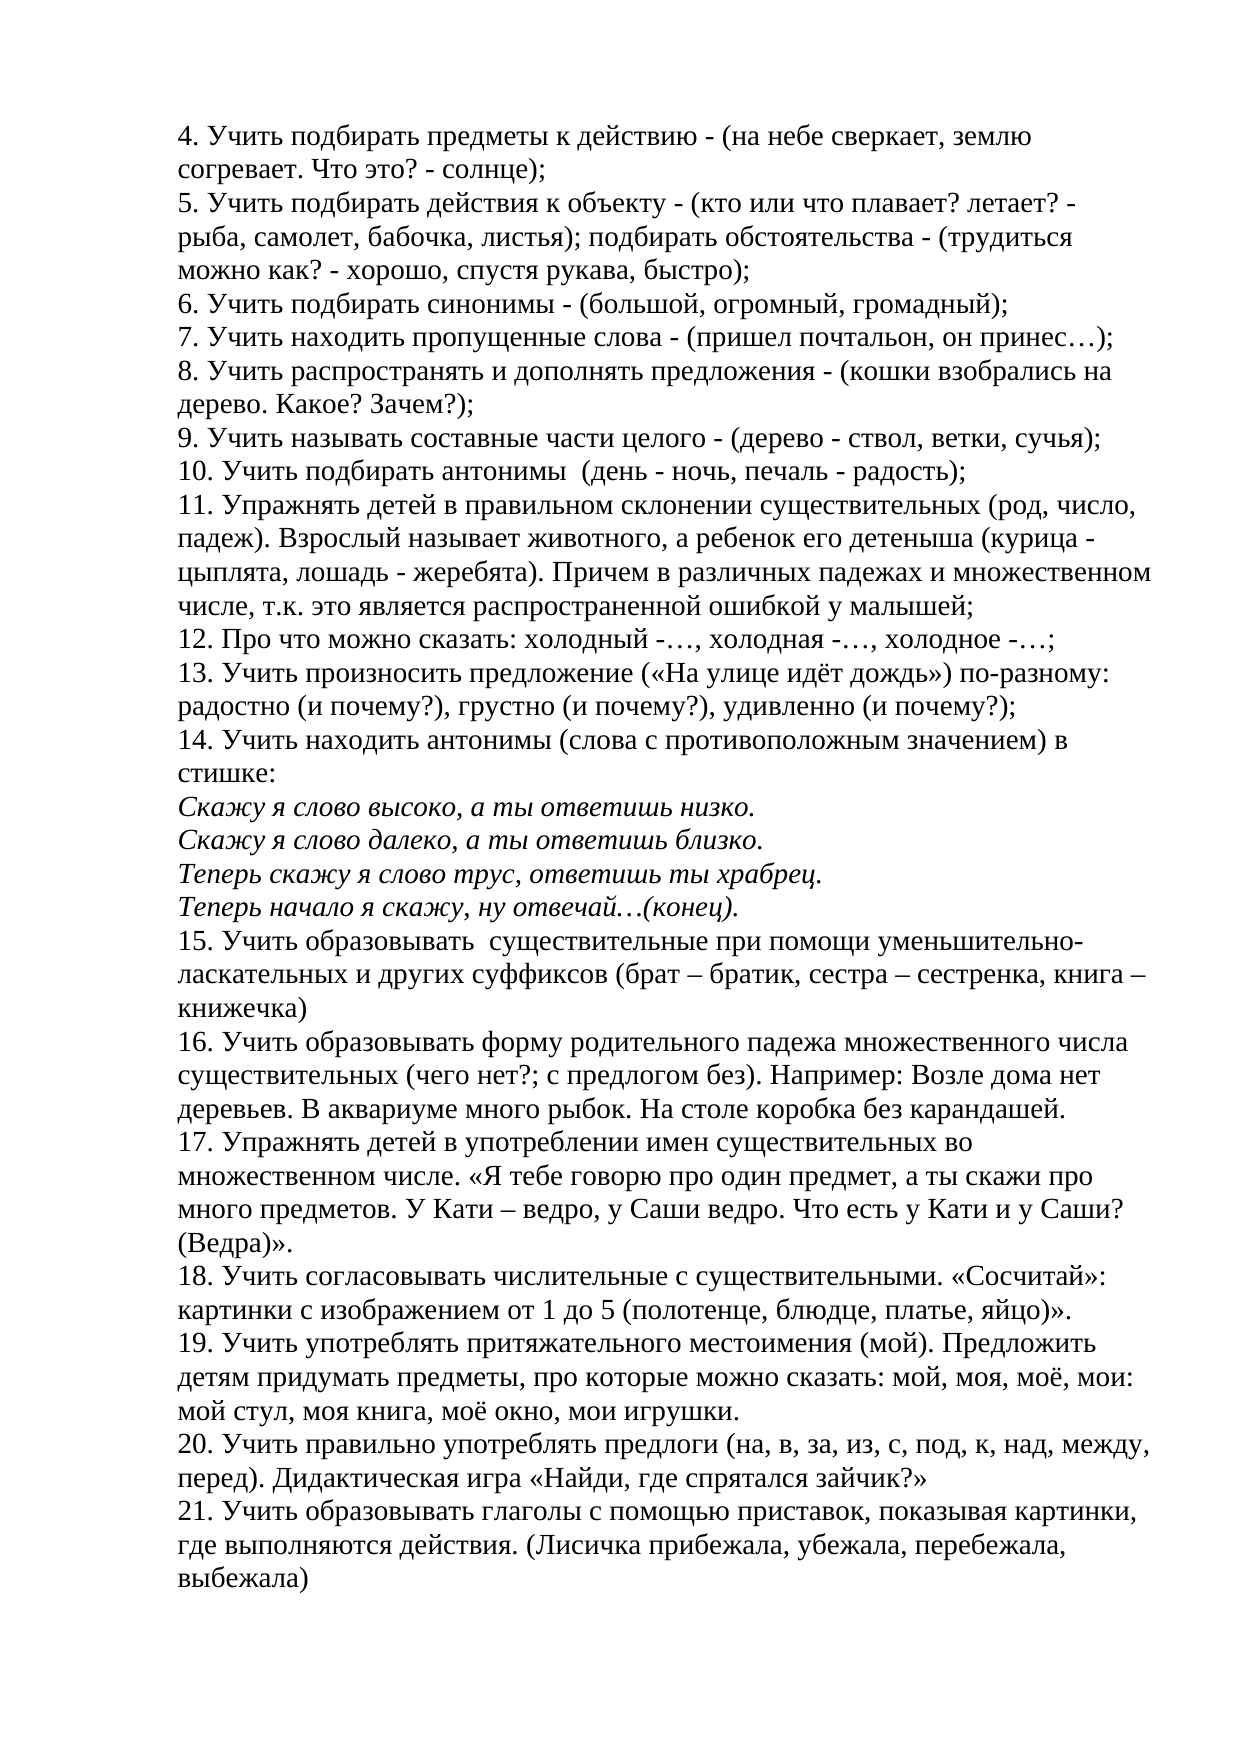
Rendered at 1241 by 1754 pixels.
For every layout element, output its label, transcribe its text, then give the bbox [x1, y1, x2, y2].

text Скажу я слово далеко, а ты ответишь близко. [177, 822, 1152, 856]
text 19. Учить употреблять притяжательного местоимения (мой). Предложить детям придумать предметы, про которые можно сказать: мой, моя, моё, мои: мой стул, моя книга, моё окно, мои игрушки. [177, 1326, 1152, 1426]
text 7. Учить находить пропущенные слова - (пришел почтальон, он принес…); [177, 319, 1152, 353]
text 12. Про что можно сказать: холодный -…, холодная -…, холодное -…; [177, 621, 1152, 655]
text 5. Учить подбирать действия к объекту - (кто или что плавает? летает? - рыба, самолет, бабочка, листья); подбирать обстоятельства - (трудиться можно как? - хорошо, спустя рукава, быстро); [177, 185, 1152, 286]
text Теперь скажу я слово трус, ответишь ты храбрец. [177, 856, 1152, 889]
text Скажу я слово высоко, а ты ответишь низко. [177, 789, 1152, 822]
text 20. Учить правильно употреблять предлоги (на, в, за, из, с, под, к, над, между, перед). Дидактическая игра «Найди, где спрятался зайчик?» [177, 1426, 1152, 1493]
text 11. Упражнять детей в правильном склонении существительных (род, число, падеж). Взрослый называет животного, а ребенок его детеныша (курица - цыплята, лошадь - жеребята). Причем в различных падежах и множественном числе, т.к. это является распространенной ошибкой у малышей; [177, 487, 1152, 621]
text 17. Упражнять детей в употреблении имен существительных во множественном числе. «Я тебе говорю про один предмет, а ты скажи про много предметов. У Кати – ведро, у Саши ведро. Что есть у Кати и у Саши? (Ведра)». [177, 1124, 1152, 1258]
text Теперь начало я скажу, ну отвечай…(конец). [177, 889, 1152, 923]
text 4. Учить подбирать предметы к действию - (на небе сверкает, землю согревает. Что это? - солнце); [177, 118, 1152, 185]
text 9. Учить называть составные части целого - (дерево - ствол, ветки, сучья); [177, 420, 1152, 453]
text 16. Учить образовывать форму родительного падежа множественного числа существительных (чего нет?; с предлогом без). Например: Возле дома нет деревьев. В аквариуме много рыбок. На столе коробка без карандашей. [177, 1024, 1152, 1124]
text 18. Учить согласовывать числительные с существительными. «Сосчитай»: картинки с изображением от 1 до 5 (полотенце, блюдце, платье, яйцо)». [177, 1258, 1152, 1326]
text 6. Учить подбирать синонимы - (большой, огромный, громадный); [177, 286, 1152, 319]
text 8. Учить распространять и дополнять предложения - (кошки взобрались на дерево. Какое? Зачем?); [177, 353, 1152, 420]
text 13. Учить произносить предложение («На улице идёт дождь») по-разному: радостно (и почему?), грустно (и почему?), удивленно (и почему?); [177, 655, 1152, 722]
text 14. Учить находить антонимы (слова с противоположным значением) в стишке: [177, 722, 1152, 789]
text 15. Учить образовывать существительные при помощи уменьшительно-ласкательных и других суффиксов (брат – братик, сестра – сестренка, книга – книжечка) [177, 923, 1152, 1024]
text 10. Учить подбирать антонимы (день - ночь, печаль - радость); [177, 453, 1152, 487]
text 21. Учить образовывать глаголы с помощью приставок, показывая картинки, где выполняются действия. (Лисичка прибежала, убежала, перебежала, выбежала) [177, 1493, 1152, 1594]
